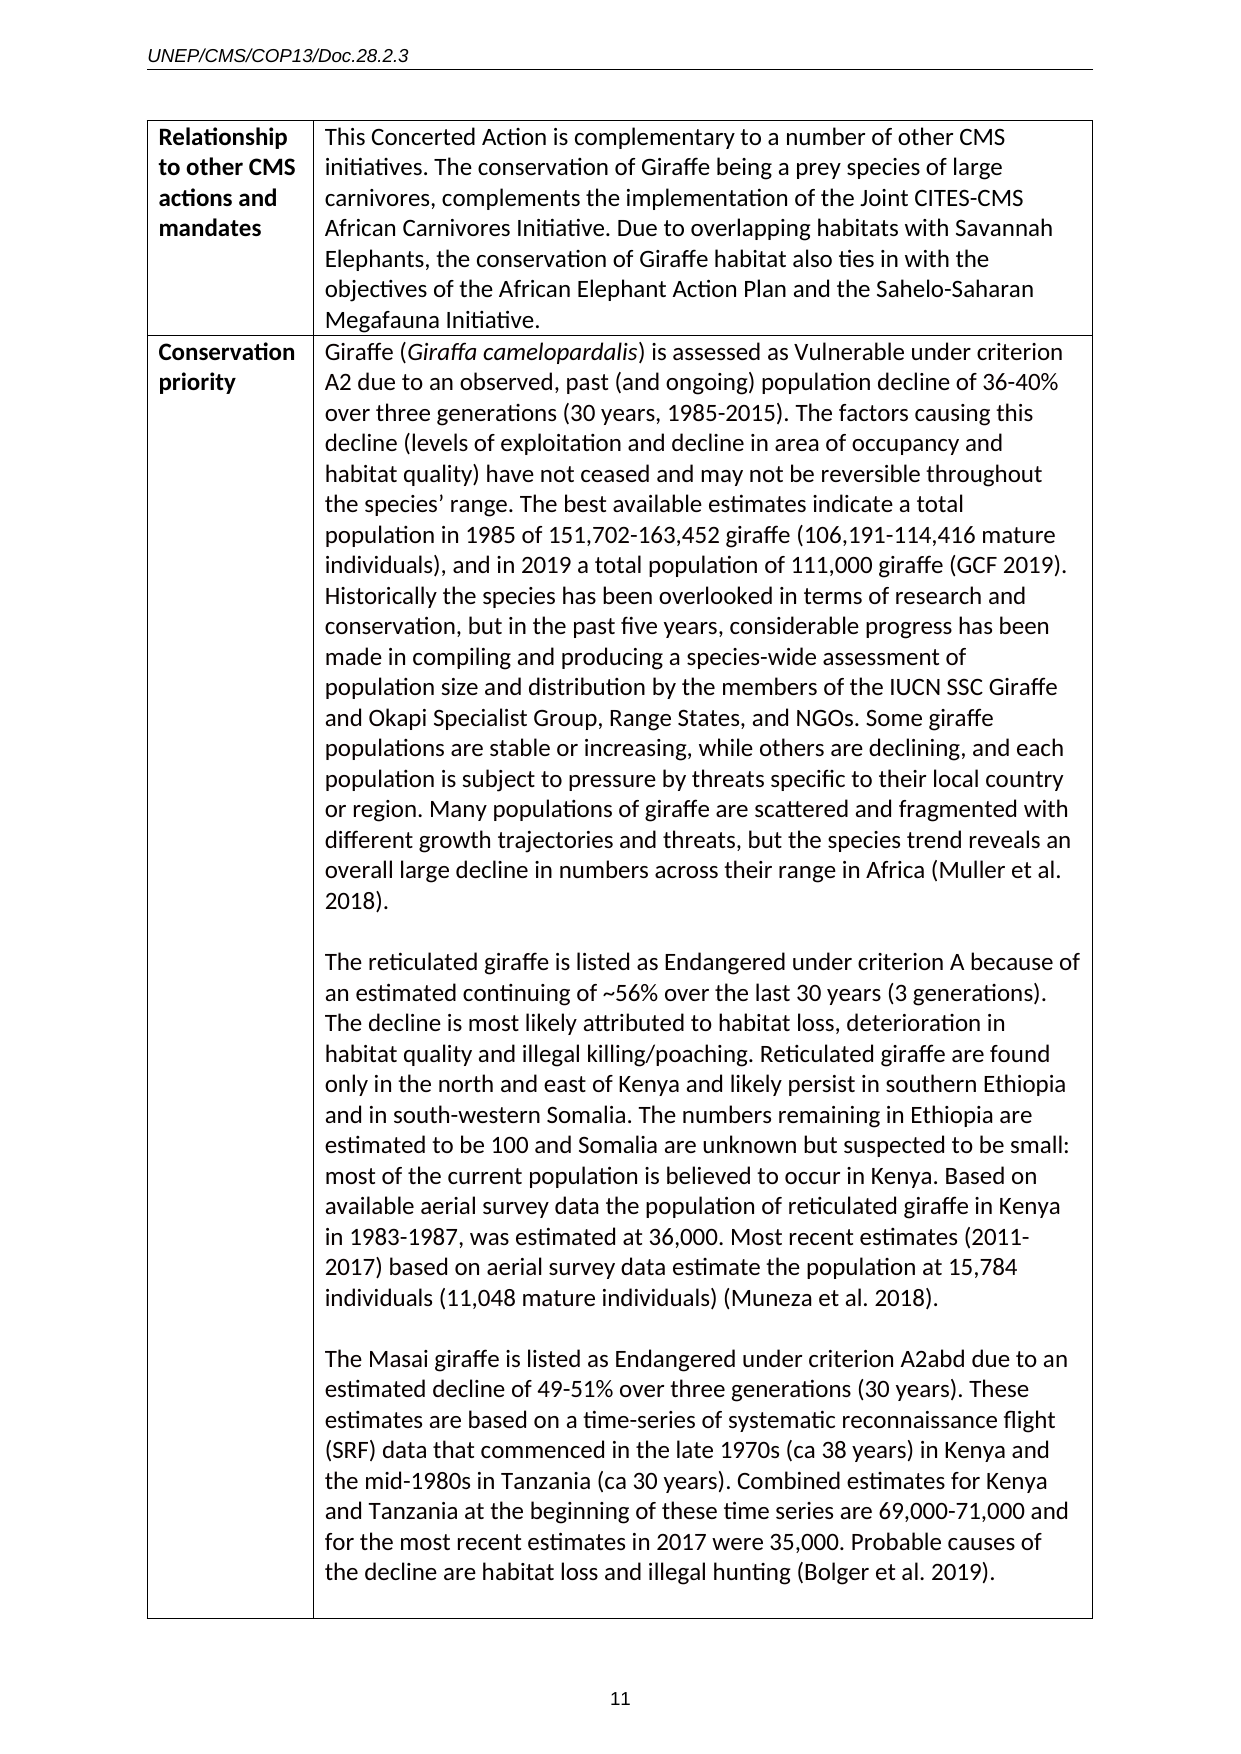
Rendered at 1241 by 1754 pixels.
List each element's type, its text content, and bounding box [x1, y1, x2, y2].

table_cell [314, 336, 1092, 1618]
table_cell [148, 336, 313, 1618]
table_header Relationship to other CMS actions and mandates [148, 121, 313, 335]
table_header This Concerted Action is complementary to a number of other CMS initiatives. The conservation of Giraffe being a prey species of large carnivores, complements the implementation of the Joint CITES-CMS African Carnivores Initiative. Due to overlapping habitats with Savannah Elephants, the conservation of Giraffe habitat also ties in with the objectives of the African Elephant Action Plan and the Sahelo-Saharan Megafauna Initiative. [314, 121, 1092, 335]
